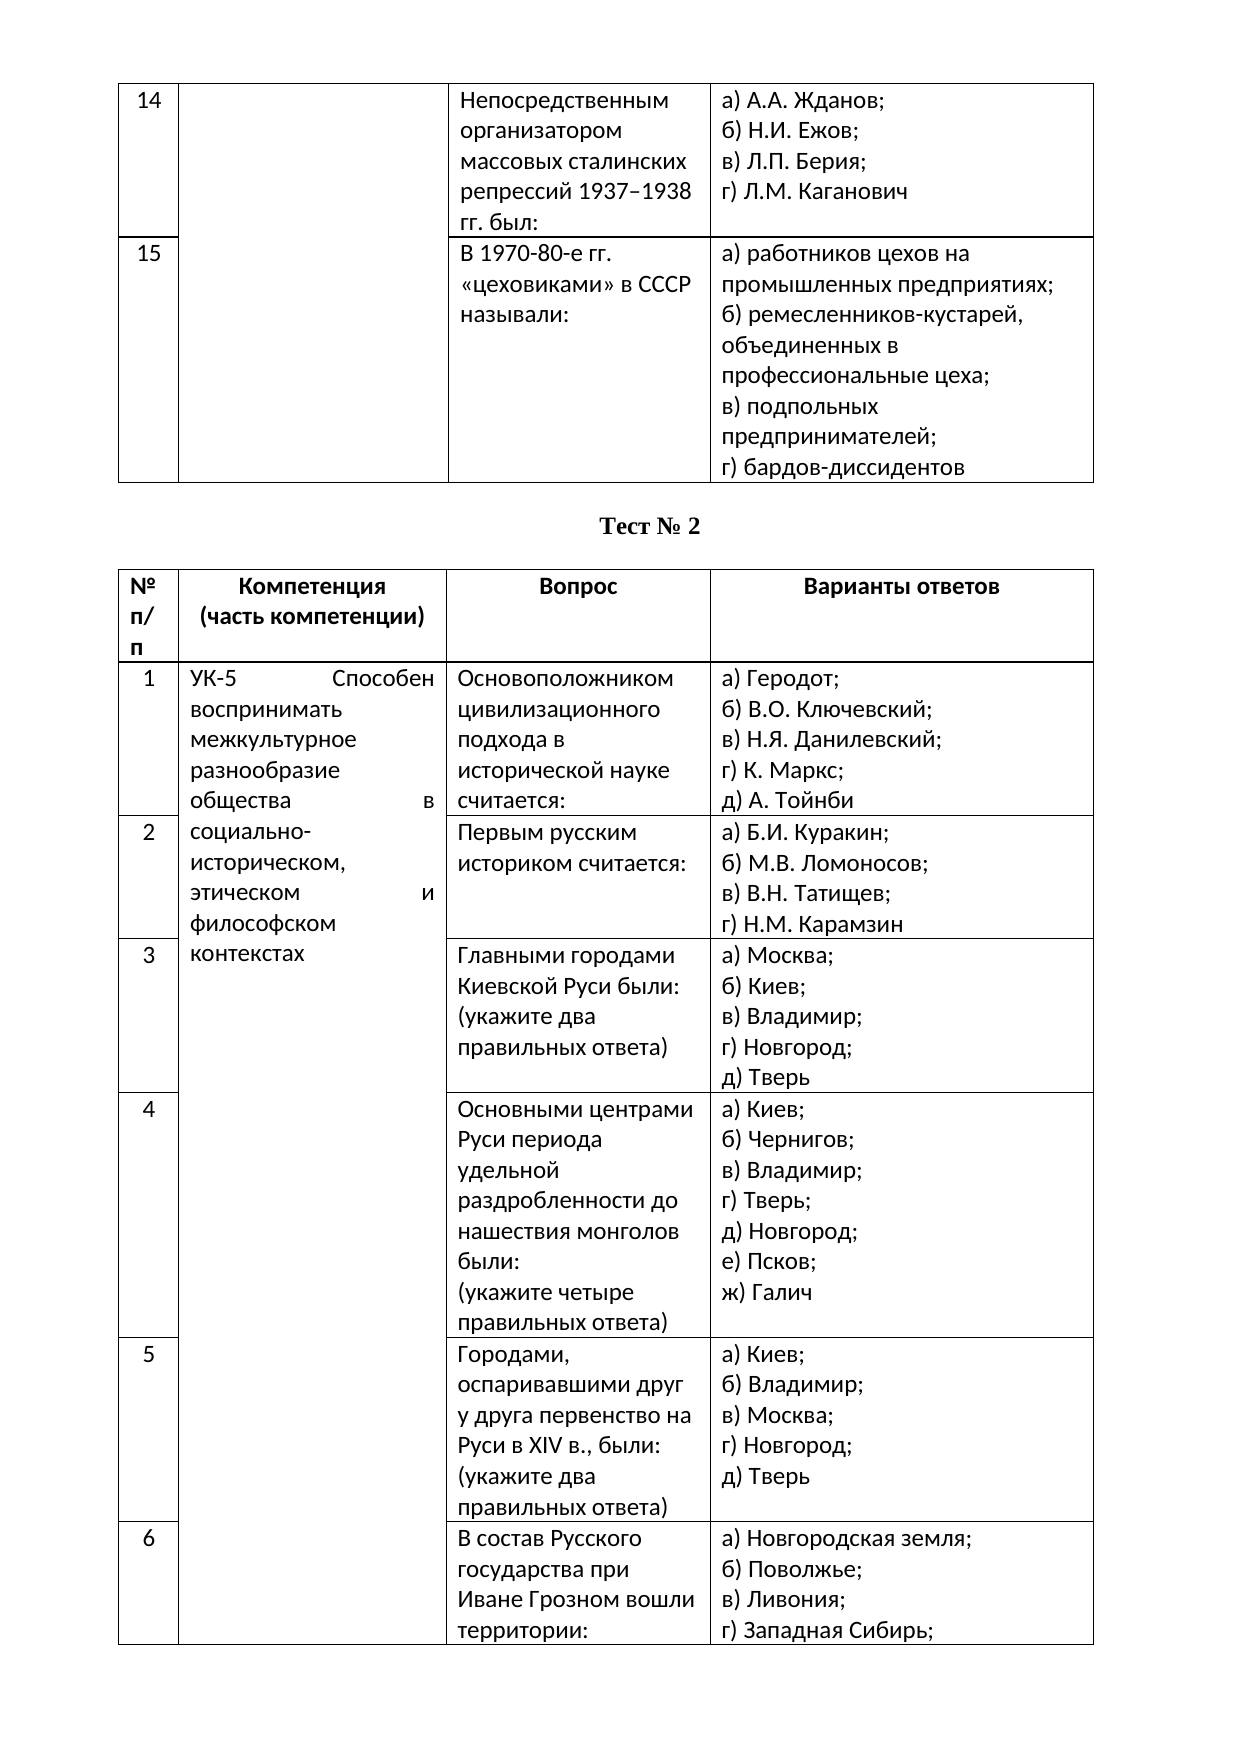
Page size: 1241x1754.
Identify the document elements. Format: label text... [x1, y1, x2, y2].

table_cell УК-5 Способен воспринимать межкультурное разнообразие общества в социально-историческом, этическом и философском контекстах [179, 663, 446, 1644]
table_cell а) А.А. Жданов; б) Н.И. Ежов; в) Л.П. Берия; г) Л.М. Каганович [711, 84, 1093, 236]
table_cell а) Геродот; б) В.О. Ключевский; в) Н.Я. Данилевский; г) К. Маркс; д) А. Тойнби [711, 663, 1093, 815]
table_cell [711, 1522, 1093, 1644]
table_cell а) Б.И. Куракин; б) М.В. Ломоносов; в) В.Н. Татищев; г) Н.М. Карамзин [711, 816, 1093, 938]
table_header Компетенция (часть компетенции) [179, 570, 446, 661]
table_cell 14 [119, 84, 178, 236]
table_cell а) Москва; б) Киев; в) Владимир; г) Новгород; д) Тверь [711, 939, 1093, 1092]
table_cell 2 [119, 816, 178, 938]
table_cell 6 [119, 1522, 178, 1644]
table_cell а) работников цехов на промышленных предприятиях; б) ремесленников-кустарей, объединенных в профессиональные цеха; в) подпольных предпринимателей; г) бардов-диссидентов [711, 238, 1093, 482]
text Тест № 2 [118, 511, 1181, 540]
table_cell а) Киев; б) Владимир; в) Москва; г) Новгород; д) Тверь [711, 1338, 1093, 1521]
table_cell Непосредственным организатором массовых сталинских репрессий 1937–1938 гг. был: [449, 84, 710, 236]
table_cell Основоположником цивилизационного подхода в исторической науке считается: [447, 663, 710, 815]
table_header № п/п [119, 570, 178, 661]
table_cell 1 [119, 663, 178, 815]
table_cell 4 [119, 1093, 178, 1337]
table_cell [447, 1522, 710, 1644]
table_header Вопрос [447, 570, 710, 661]
table_cell Основными центрами Руси периода удельной раздробленности до нашествия монголов были: (укажите четыре правильных ответа) [447, 1093, 710, 1337]
table_cell Первым русским историком считается: [447, 816, 710, 938]
table_cell а) Киев; б) Чернигов; в) Владимир; г) Тверь; д) Новгород; е) Псков; ж) Галич [711, 1093, 1093, 1337]
table_cell 15 [119, 238, 178, 482]
table_cell Главными городами Киевской Руси были: (укажите два правильных ответа) [447, 939, 710, 1092]
table_cell Городами, оспаривавшими друг у друга первенство на Руси в XIV в., были: (укажите два правильных ответа) [447, 1338, 710, 1521]
table_cell 3 [119, 939, 178, 1092]
table_cell 5 [119, 1338, 178, 1521]
table_cell В 1970-80-е гг. «цеховиками» в СССР называли: [449, 238, 710, 482]
table_header Варианты ответов [711, 570, 1093, 661]
